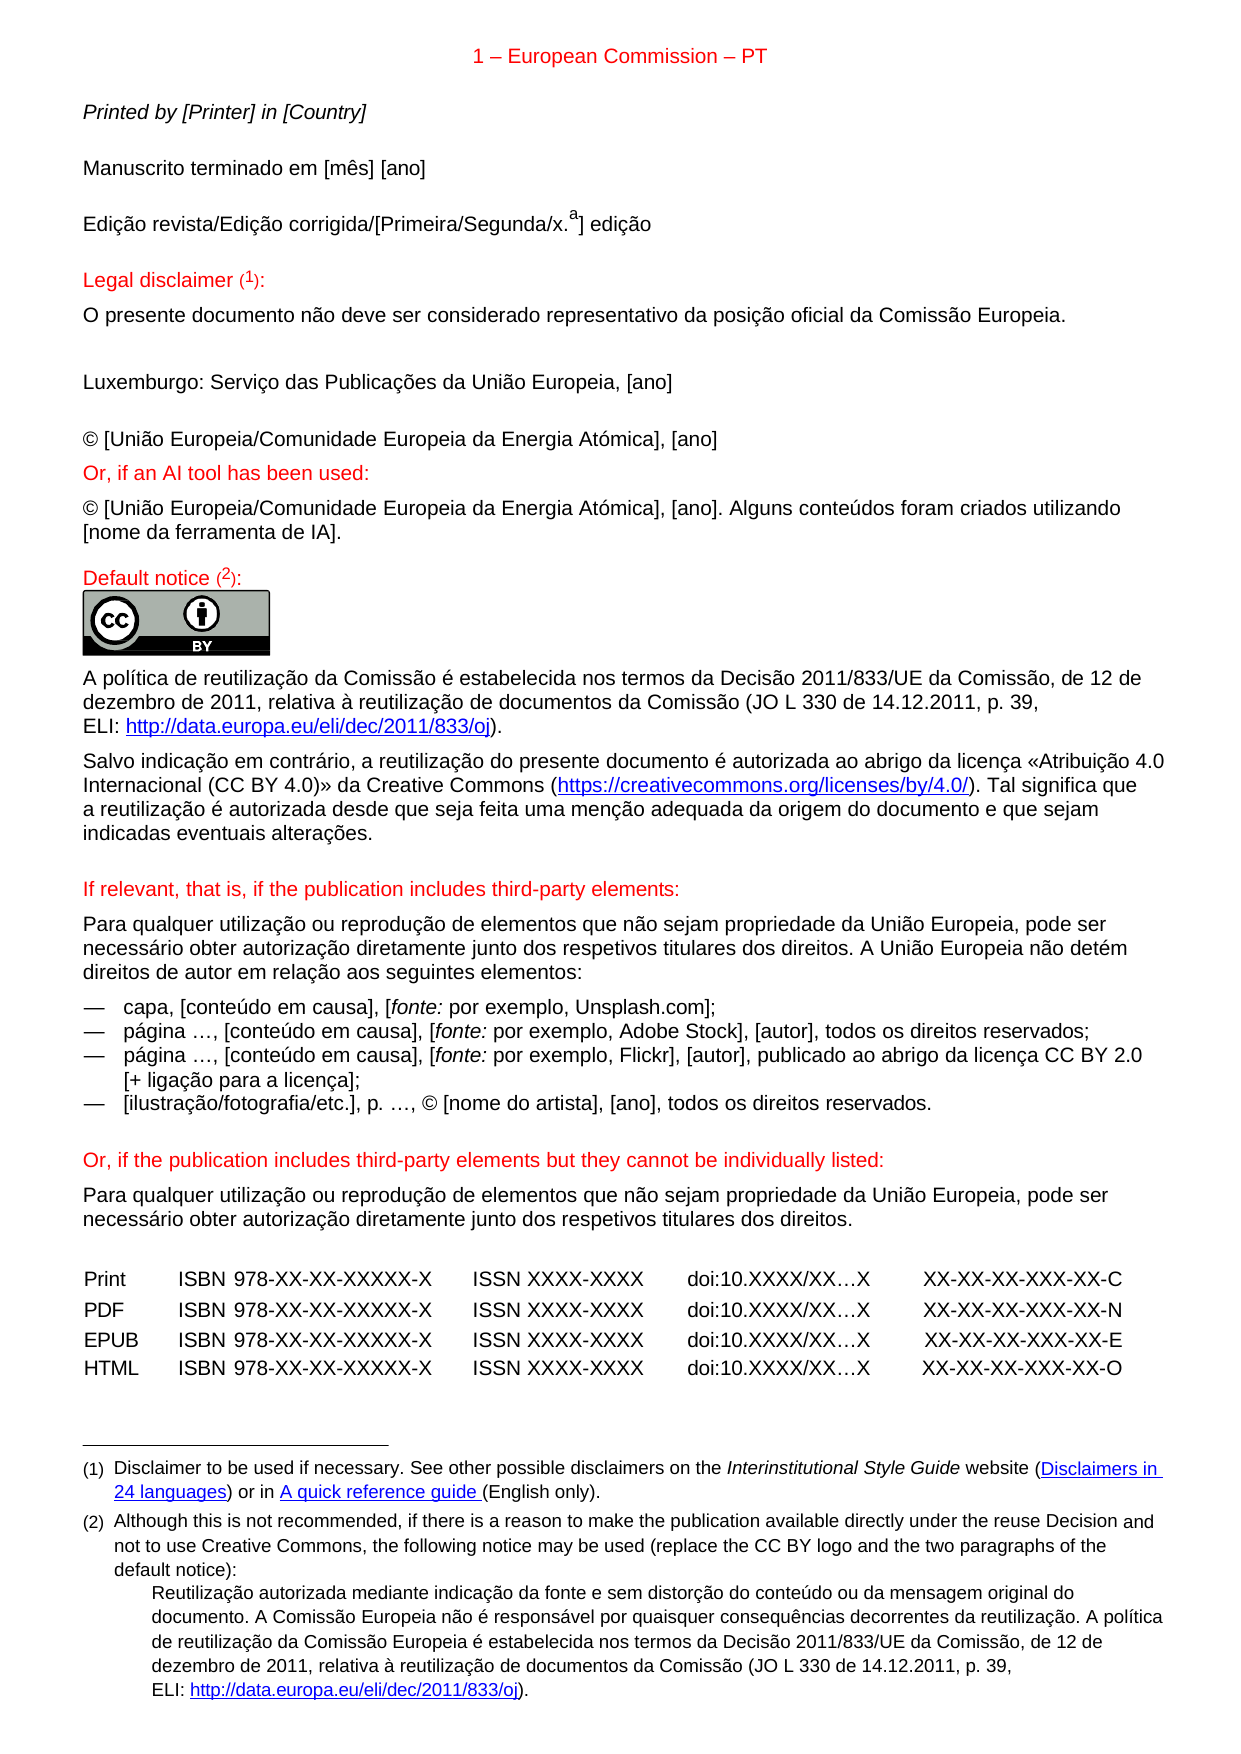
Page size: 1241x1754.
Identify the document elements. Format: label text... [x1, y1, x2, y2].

table_cell ISSN XXXX-XXXX [452, 1355, 664, 1382]
text Para qualquer utilização ou reprodução de elementos que não sejam propriedade da União Europeia, pode ser necessário obter autorização diretamente junto dos respetivos titulares dos direitos. A União Europeia não detém direitos de autor em relação aos seguintes elementos: [83, 912, 1166, 984]
table_cell HTML [78, 1355, 159, 1382]
table_header Print [78, 1268, 159, 1295]
list [ilustração/fotografia/etc.], p. …, © [nome do artista], [ano], todos os direitos reservados. [84, 1092, 1166, 1115]
text © [União Europeia/Comunidade Europeia da Energia Atómica], [ano] [83, 426, 1166, 450]
table_header ISBN 978-XX-XX-XXXXX-X [159, 1268, 452, 1295]
table_header ISSN XXXX-XXXX [452, 1268, 664, 1295]
table_cell doi:10.XXXX/XX…X [664, 1355, 893, 1382]
text Or, if the publication includes third-party elements but they cannot be individually listed: [83, 1148, 1166, 1172]
table_header XX-XX-XX-XXX-XX-C [893, 1268, 1123, 1295]
table_cell doi:10.XXXX/XX…X [664, 1325, 893, 1355]
table_cell XX-XX-XX-XXX-XX-N [893, 1295, 1123, 1325]
text Printed by [Printer] in [Country] [83, 99, 1166, 123]
table_header doi:10.XXXX/XX…X [664, 1268, 893, 1295]
table_cell ISBN 978-XX-XX-XXXXX-X [159, 1355, 452, 1382]
text If relevant, that is, if the publication includes third-party elements: [83, 877, 1166, 901]
list Disclaimer to be used if necessary. See other possible disclaimers on the Interinstitutional Style Guide website (Disclaimers in 24 languages) or in A quick reference guide (English only). [83, 1456, 1166, 1503]
table_cell ISBN 978-XX-XX-XXXXX-X [159, 1325, 452, 1355]
text O presente documento não deve ser considerado representativo da posição oficial da Comissão Europeia. [83, 303, 1166, 327]
table_cell ISSN XXXX-XXXX [452, 1325, 664, 1355]
text © [União Europeia/Comunidade Europeia da Energia Atómica], [ano]. Alguns conteúdos foram criados utilizando [nome da ferramenta de IA]. [83, 496, 1166, 544]
text 1 – European Commission – PT [74, 44, 1166, 68]
table_cell ISBN 978-XX-XX-XXXXX-X [159, 1295, 452, 1325]
list página …, [conteúdo em causa], [fonte: por exemplo, Adobe Stock], [autor], todos os direitos reservados; [84, 1019, 1166, 1043]
table_cell PDF [78, 1295, 159, 1325]
text A política de reutilização da Comissão é estabelecida nos termos da Decisão 2011/833/UE da Comissão, de 12 de dezembro de 2011, relativa à reutilização de documentos da Comissão (JO L 330 de 14.12.2011, p. 39, ELI: http://data.europa.eu/eli/dec/2011/833/oj). [83, 666, 1166, 738]
text Salvo indicação em contrário, a reutilização do presente documento é autorizada ao abrigo da licença «Atribuição 4.0 Internacional (CC BY 4.0)» da Creative Commons (https://creativecommons.org/licenses/by/4.0/). Tal significa que a reutilização é autorizada desde que seja feita uma menção adequada da origem do documento e que sejam indicadas eventuais alterações. [83, 748, 1166, 845]
table_cell EPUB [78, 1325, 159, 1355]
text Para qualquer utilização ou reprodução de elementos que não sejam propriedade da União Europeia, pode ser necessário obter autorização diretamente junto dos respetivos titulares dos direitos. [83, 1182, 1166, 1231]
list capa, [conteúdo em causa], [fonte: por exemplo, Unsplash.com]; [84, 994, 1166, 1018]
text Luxemburgo: Serviço das Publicações da União Europeia, [ano] [83, 370, 1166, 394]
table_cell ISSN XXXX-XXXX [452, 1295, 664, 1325]
picture [183, 595, 220, 632]
text Reutilização autorizada mediante indicação da fonte e sem distorção do conteúdo ou da mensagem original do documento. A Comissão Europeia não é responsável por quaisquer consequências decorrentes da reutilização. A política de reutilização da Comissão Europeia é estabelecida nos termos da Decisão 2011/833/UE da Comissão, de 12 de dezembro de 2011, relativa à reutilização de documentos da Comissão (JO L 330 de 14.12.2011, p. 39, ELI: http://data.europa.eu/eli/dec/2011/833/oj). [151, 1582, 1166, 1701]
text Legal disclaimer (1): [83, 236, 1152, 292]
list página …, [conteúdo em causa], [fonte: por exemplo, Flickr], [autor], publicado ao abrigo da licença CC BY 2.0 [+ ligação para a licença]; [84, 1043, 1166, 1091]
table_cell XX-XX-XX-XXX-XX-O [893, 1355, 1123, 1382]
text Manuscrito terminado em [mês] [ano] [83, 156, 1166, 180]
table_cell doi:10.XXXX/XX…X [664, 1295, 893, 1325]
text Edição revista/Edição corrigida/[Primeira/Segunda/x.a] edição [83, 180, 1152, 236]
list Although this is not recommended, if there is a reason to make the publication available directly under the reuse Decision and not to use Creative Commons, the following notice may be used (replace the CC BY logo and the two paragraphs of the default notice): [83, 1510, 1166, 1580]
table_cell XX-XX-XX-XXX-XX-E [893, 1325, 1123, 1355]
text Default notice (2): [83, 563, 1166, 589]
text Or, if an AI tool has been used: [83, 461, 1166, 485]
